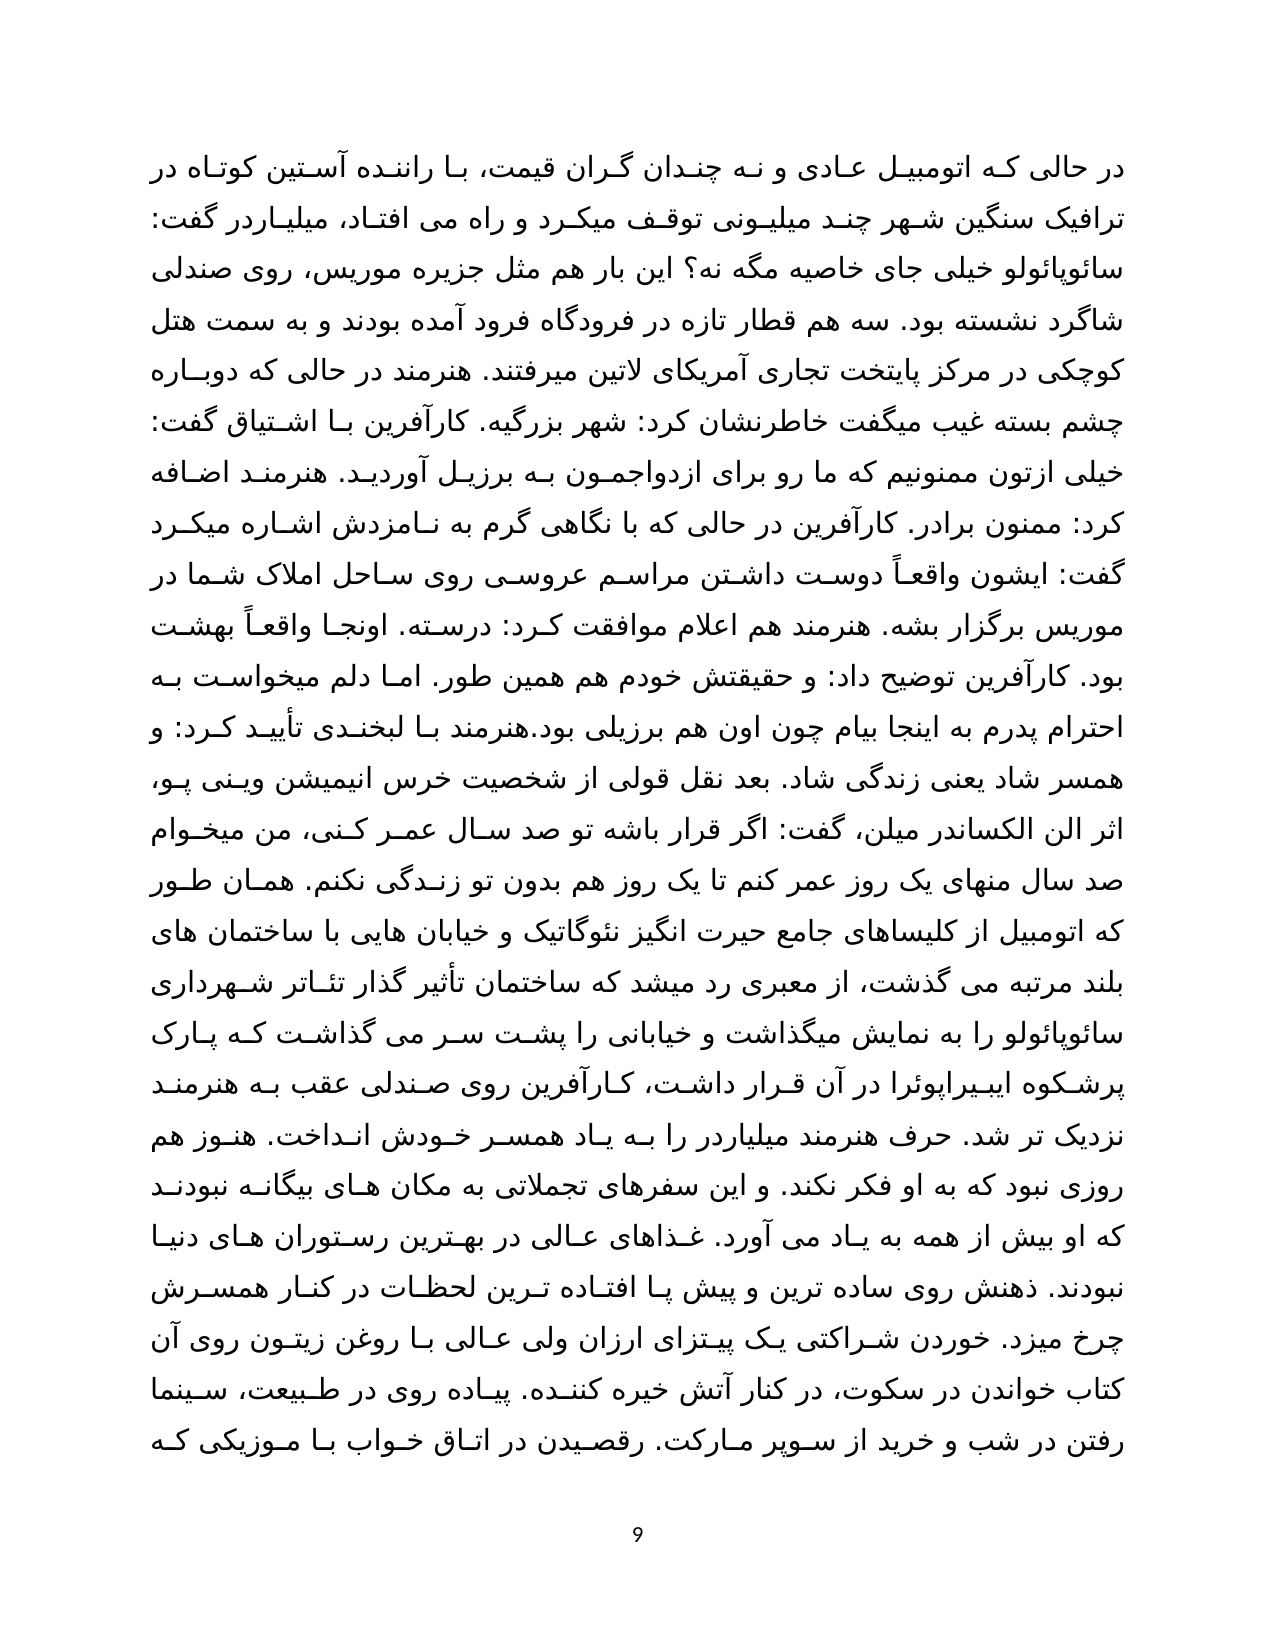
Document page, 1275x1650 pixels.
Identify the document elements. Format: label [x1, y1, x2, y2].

text [150, 150, 1125, 1457]
